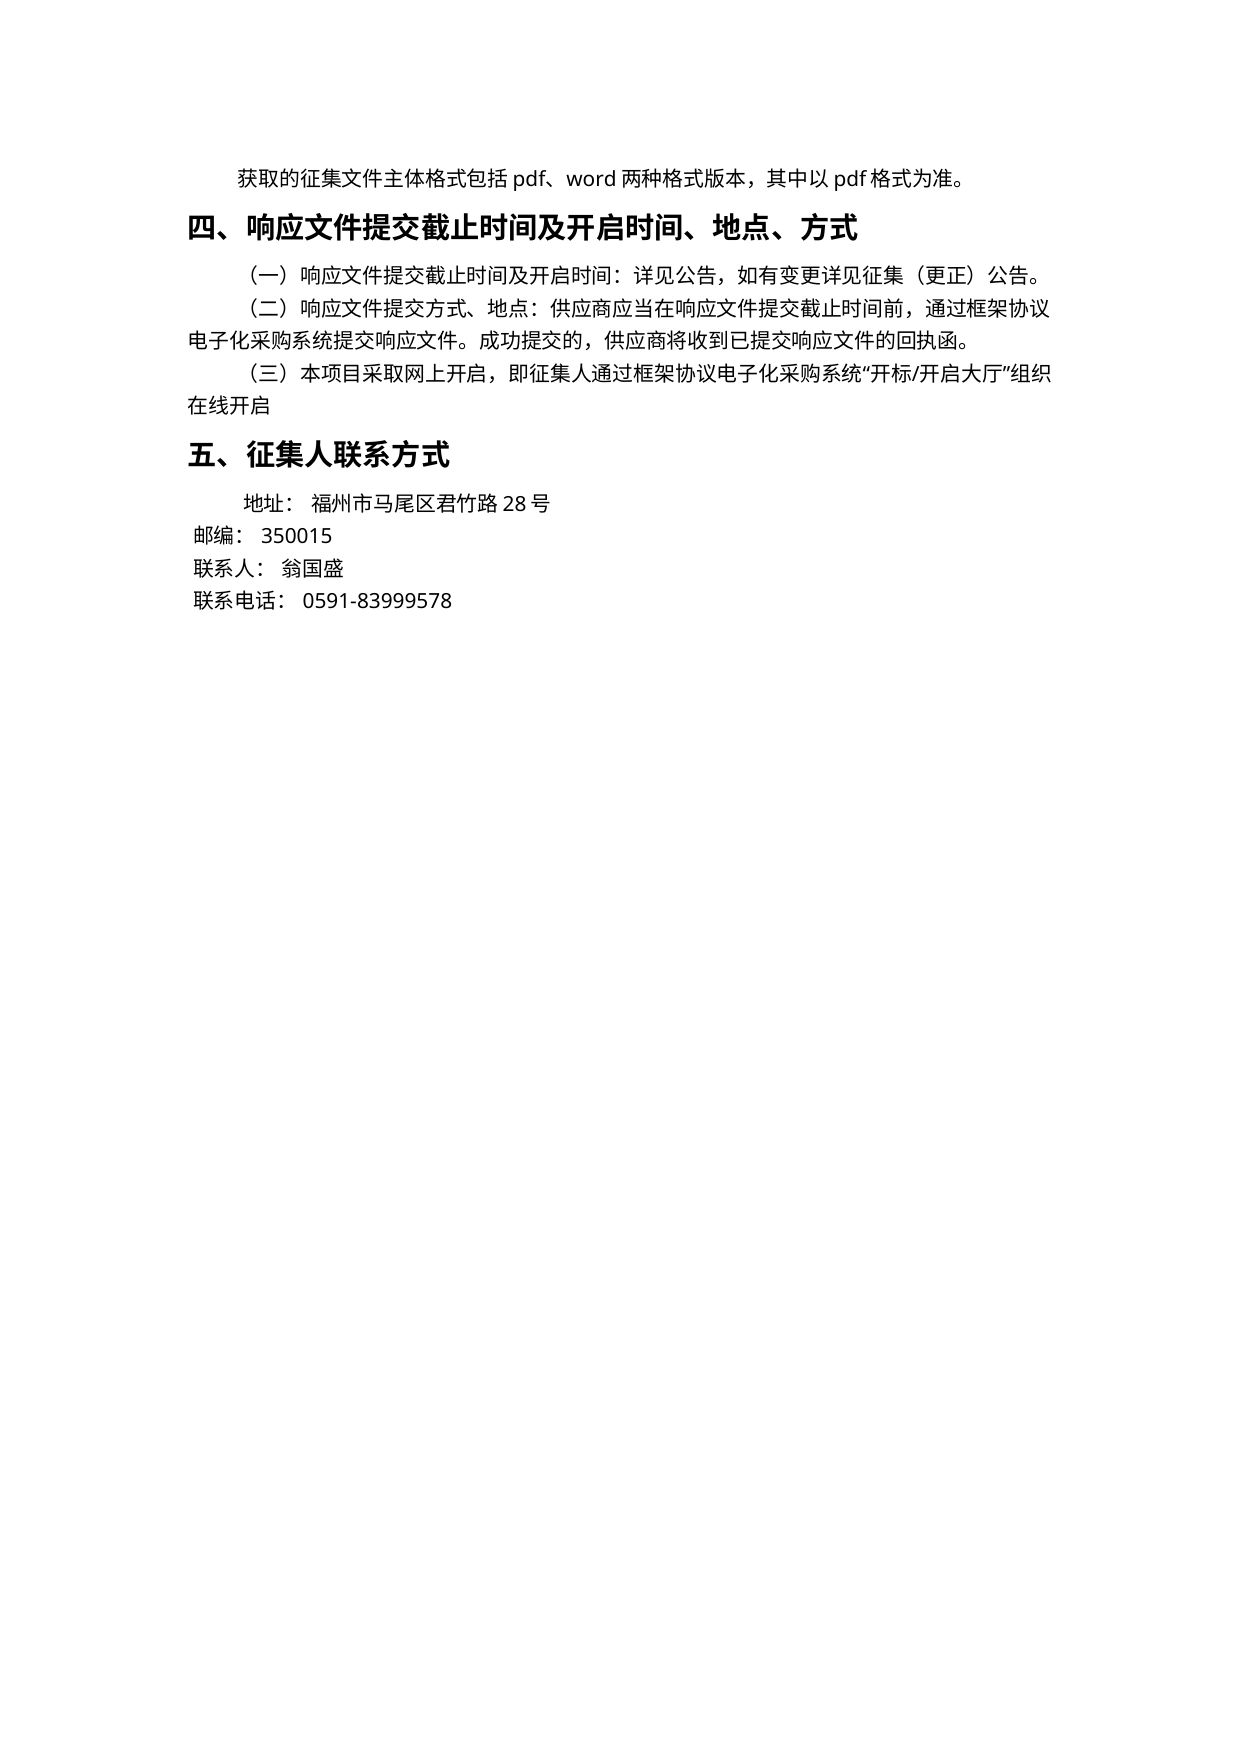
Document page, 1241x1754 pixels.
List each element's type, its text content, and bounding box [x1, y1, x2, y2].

text 地址： 福州市马尾区君竹路28号 [187, 487, 1053, 519]
text 五、征集人联系方式 [187, 422, 1053, 487]
text （一）响应文件提交截止时间及开启时间：详见公告，如有变更详见征集（更正）公告。 [187, 259, 1053, 292]
text 四、响应文件提交截止时间及开启时间、地点、方式 [187, 194, 1053, 259]
text （三）本项目采取网上开启，即征集人通过框架协议电子化采购系统“开标/开启大厅”组织在线开启 [187, 357, 1053, 422]
text （二）响应文件提交方式、地点：供应商应当在响应文件提交截止时间前，通过框架协议电子化采购系统提交响应文件。成功提交的，供应商将收到已提交响应文件的回执函。 [187, 292, 1053, 357]
text 联系电话： 0591-83999578 [187, 584, 1053, 617]
text 获取的征集文件主体格式包括pdf、word两种格式版本，其中以pdf格式为准。 [187, 162, 1053, 194]
text 邮编： 350015 [187, 519, 1053, 552]
text 联系人： 翁国盛 [187, 552, 1053, 584]
